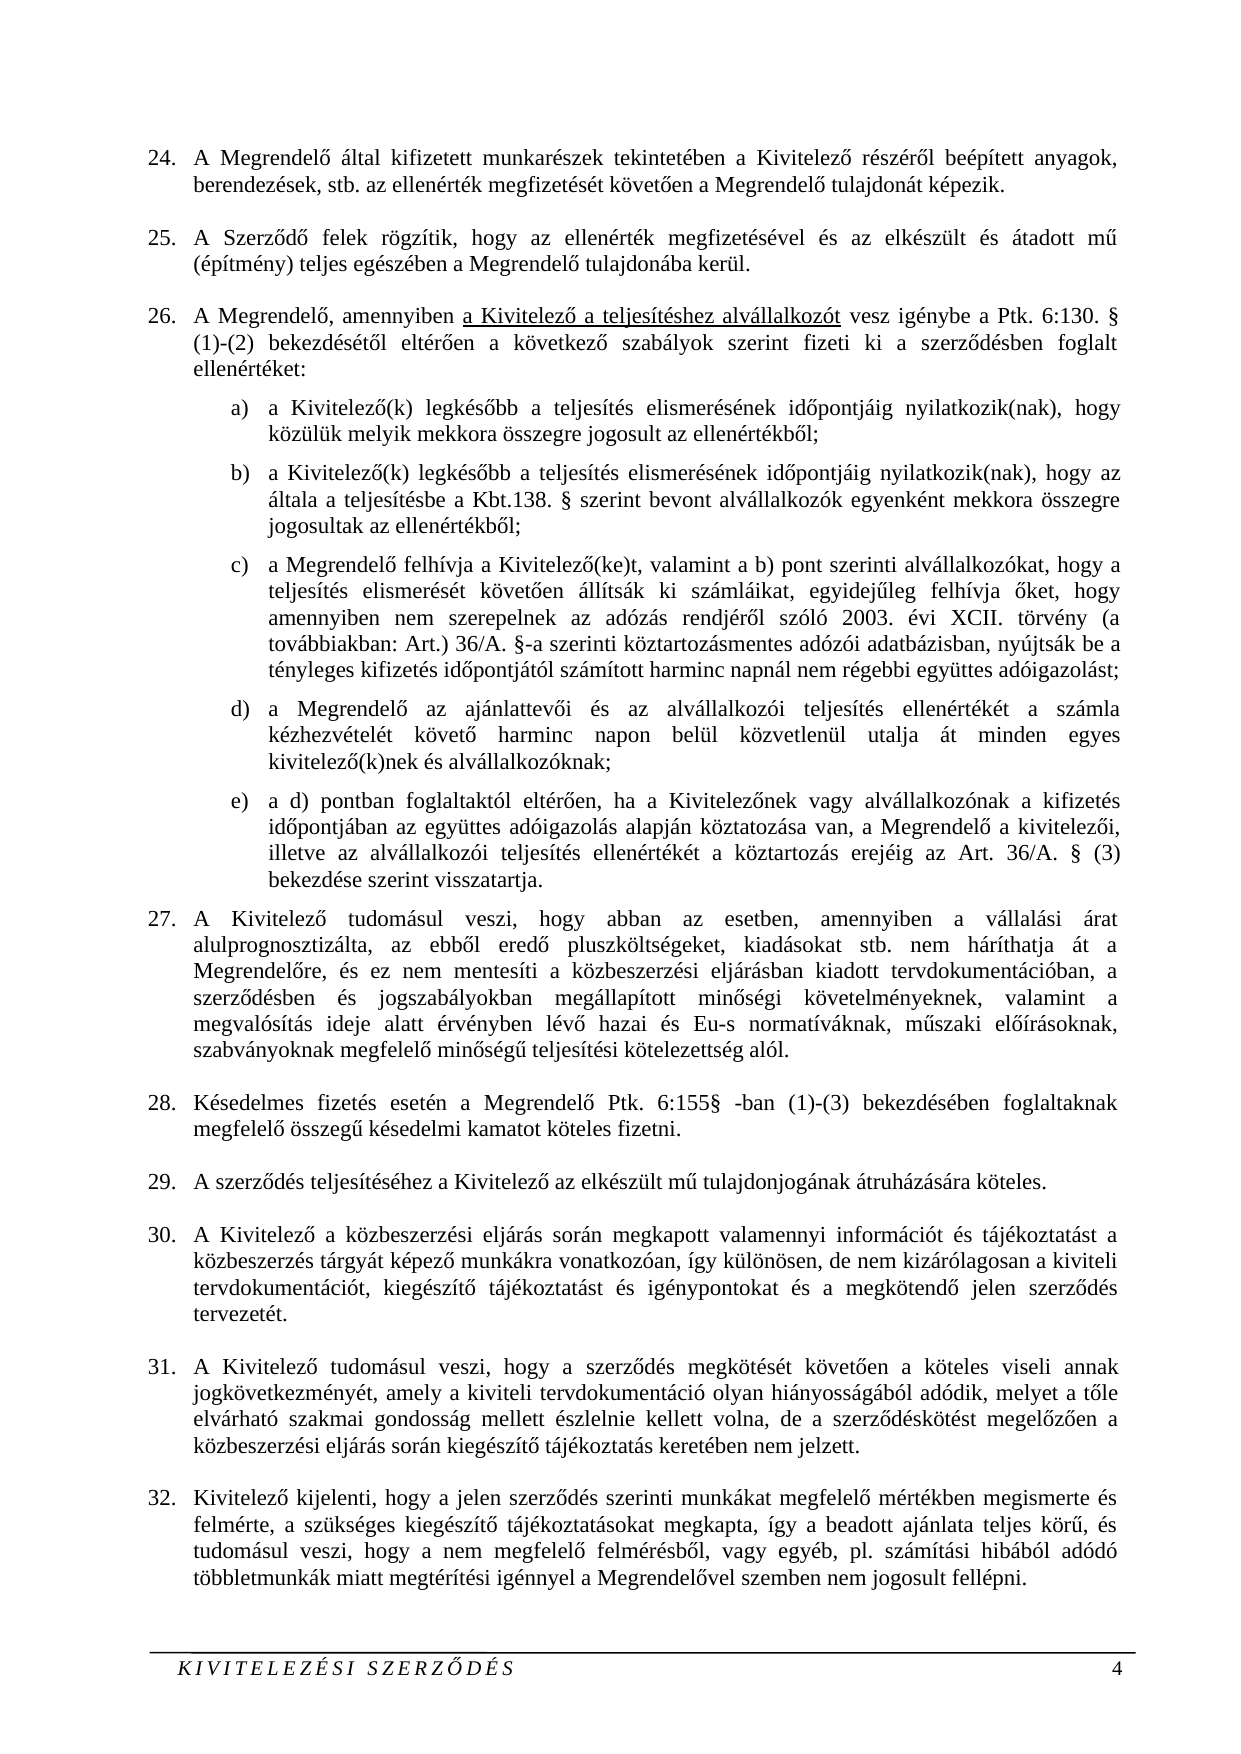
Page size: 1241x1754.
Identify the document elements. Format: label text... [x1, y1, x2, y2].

list a Megrendelő felhívja a Kivitelező(ke)t, valamint a b) pont szerinti alvállalkozókat, hogy a teljesítés elismerését követően állítsák ki számláikat, egyidejűleg felhívja őket, hogy amennyiben nem szerepelnek az adózás rendjéről szóló 2003. évi XCII. törvény (a továbbiakban: Art.) 36/A. §-a szerinti köztartozásmentes adózói adatbázisban, nyújtsák be a tényleges kifizetés időpontjától számított harminc napnál nem régebbi együttes adóigazolást; [231, 551, 1122, 683]
list A Kivitelező a közbeszerzési eljárás során megkapott valamennyi információt és tájékoztatást a közbeszerzés tárgyát képező munkákra vonatkozóan, így különösen, de nem kizárólagosan a kiviteli tervdokumentációt, kiegészítő tájékoztatást és igénypontokat és a megkötendő jelen szerződés tervezetét. [148, 1221, 1119, 1326]
list A Kivitelező tudomásul veszi, hogy abban az esetben, amennyiben a vállalási árat alulprognosztizálta, az ebből eredő pluszköltségeket, kiadásokat stb. nem háríthatja át a Megrendelőre, és ez nem mentesíti a közbeszerzési eljárásban kiadott tervdokumentációban, a szerződésben és jogszabályokban megállapított minőségi követelményeknek, valamint a megvalósítás ideje alatt érvényben lévő hazai és Eu-s normatíváknak, műszaki előírásoknak, szabványoknak megfelelő minőségű teljesítési kötelezettség alól. [148, 905, 1119, 1063]
list a d) pontban foglaltaktól eltérően, ha a Kivitelezőnek vagy alvállalkozónak a kifizetés időpontjában az együttes adóigazolás alapján köztatozása van, a Megrendelő a kivitelezői, illetve az alvállalkozói teljesítés ellenértékét a köztartozás erejéig az Art. 36/A. § (3) bekezdése szerint visszatartja. [231, 787, 1122, 892]
list A Kivitelező tudomásul veszi, hogy a szerződés megkötését követően a köteles viseli annak jogkövetkezményét, amely a kiviteli tervdokumentáció olyan hiányosságából adódik, melyet a tőle elvárható szakmai gondosság mellett észlelnie kellett volna, de a szerződéskötést megelőzően a közbeszerzési eljárás során kiegészítő tájékoztatás keretében nem jelzett. [148, 1353, 1119, 1458]
list Késedelmes fizetés esetén a Megrendelő Ptk. 6:155§ -ban (1)-(3) bekezdésében foglaltaknak megfelelő összegű késedelmi kamatot köteles fizetni. [148, 1089, 1119, 1142]
list A Szerződő felek rögzítik, hogy az ellenérték megfizetésével és az elkészült és átadott mű (építmény) teljes egészében a Megrendelő tulajdonába kerül. [148, 223, 1119, 276]
list A Megrendelő által kifizetett munkarészek tekintetében a Kivitelező részéről beépített anyagok, berendezések, stb. az ellenérték megfizetését követően a Megrendelő tulajdonát képezik. [148, 144, 1119, 197]
list A Megrendelő, amennyiben a Kivitelező a teljesítéshez alvállalkozót vesz igénybe a Ptk. 6:130. § (1)-(2) bekezdésétől eltérően a következő szabályok szerint fizeti ki a szerződésben foglalt ellenértéket: [148, 303, 1119, 382]
list a Kivitelező(k) legkésőbb a teljesítés elismerésének időpontjáig nyilatkozik(nak), hogy közülük melyik mekkora összegre jogosult az ellenértékből; [231, 394, 1122, 447]
list A szerződés teljesítéséhez a Kivitelező az elkészült mű tulajdonjogának átruházására köteles. [148, 1168, 1119, 1194]
list a Kivitelező(k) legkésőbb a teljesítés elismerésének időpontjáig nyilatkozik(nak), hogy az általa a teljesítésbe a Kbt.138. § szerint bevont alvállalkozók egyenként mekkora összegre jogosultak az ellenértékből; [231, 459, 1122, 538]
list Kivitelező kijelenti, hogy a jelen szerződés szerinti munkákat megfelelő mértékben megismerte és felmérte, a szükséges kiegészítő tájékoztatásokat megkapta, így a beadott ajánlata teljes körű, és tudomásul veszi, hogy a nem megfelelő felmérésből, vagy egyéb, pl. számítási hibából adódó többletmunkák miatt megtérítési igénnyel a Megrendelővel szemben nem jogosult fellépni. [148, 1484, 1119, 1590]
list a Megrendelő az ajánlattevői és az alvállalkozói teljesítés ellenértékét a számla kézhezvételét követő harminc napon belül közvetlenül utalja át minden egyes kivitelező(k)nek és alvállalkozóknak; [231, 695, 1122, 774]
